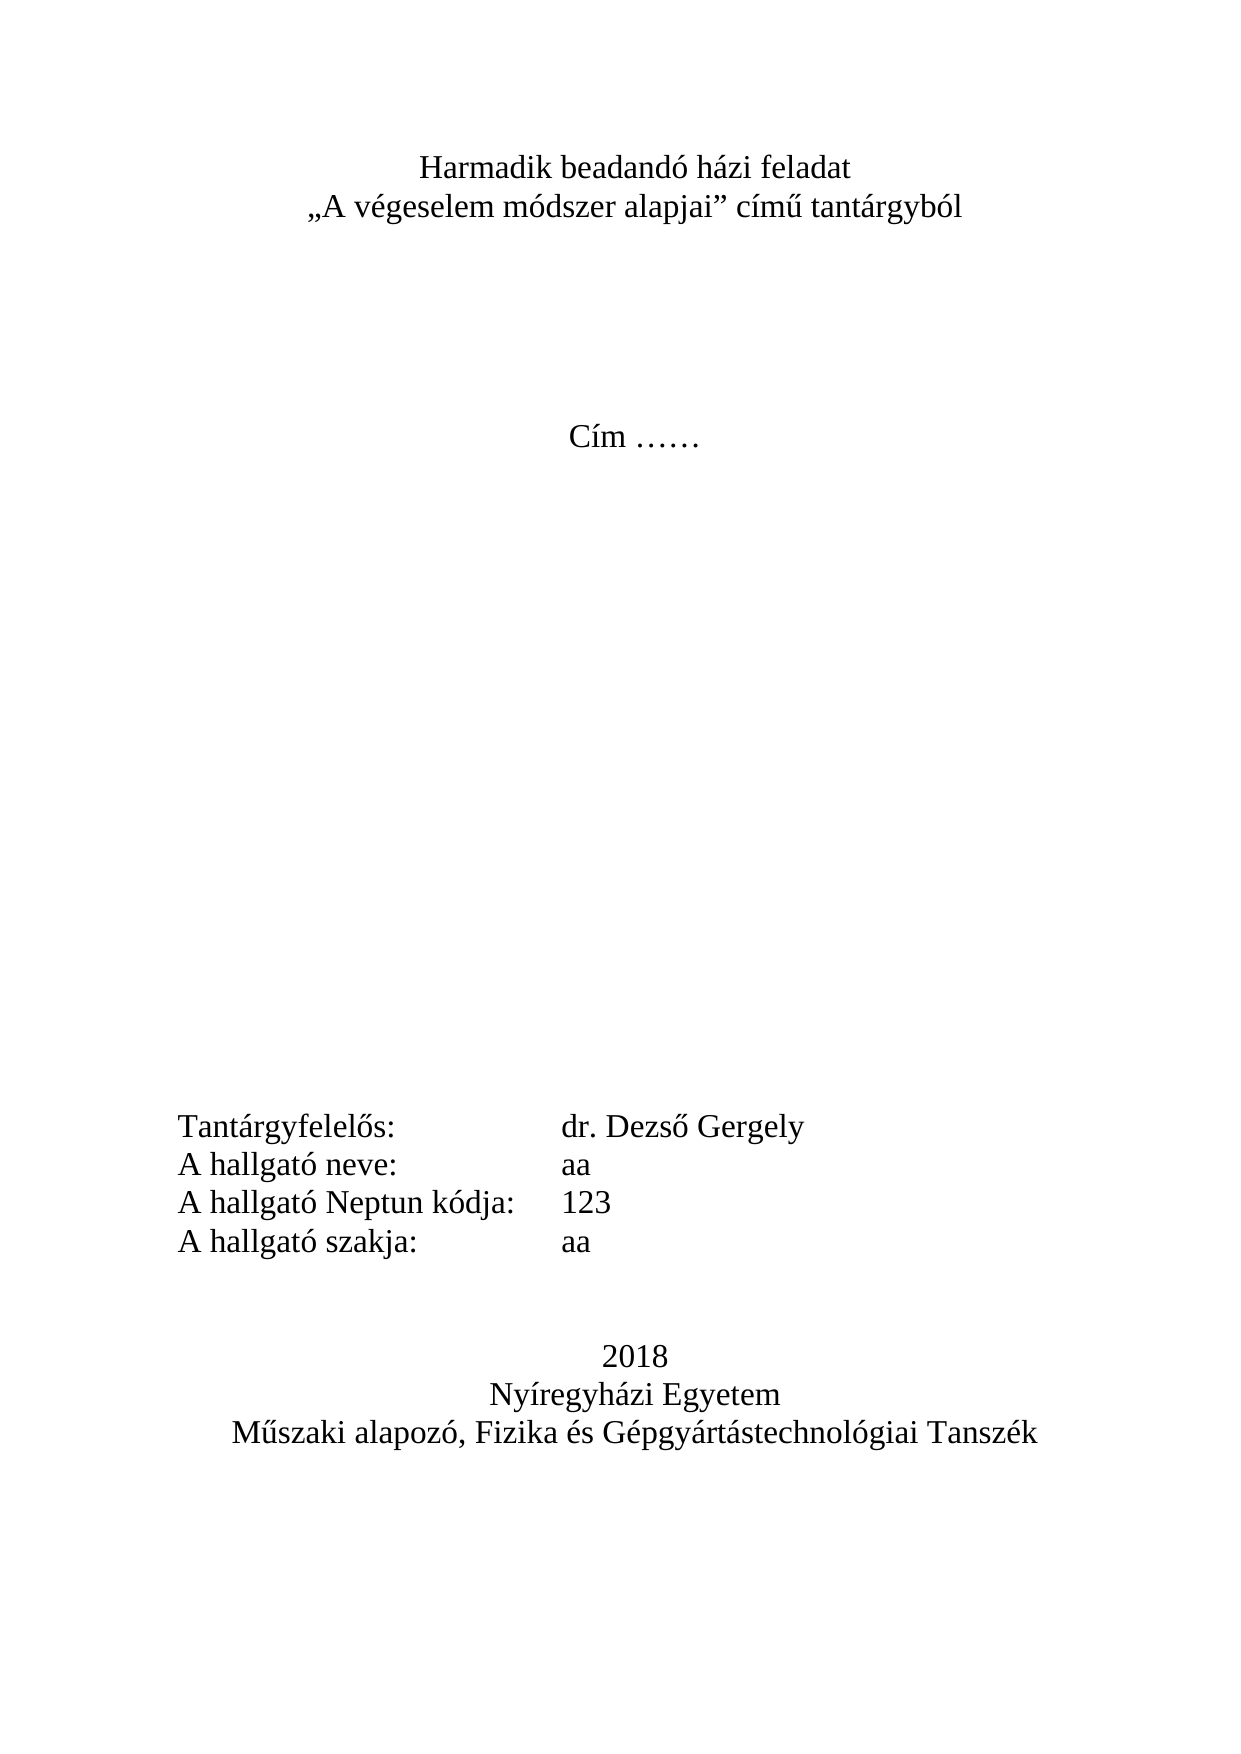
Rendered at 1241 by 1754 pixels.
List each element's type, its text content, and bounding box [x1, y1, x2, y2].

text Műszaki alapozó, Fizika és Gépgyártástechnológiai Tanszék [148, 1413, 1093, 1451]
text Tantárgyfelelős: dr. Dezső Gergely [148, 1106, 1093, 1144]
text Cím …… [148, 416, 1093, 454]
text A hallgató Neptun kódja: 123 [148, 1183, 1093, 1221]
text A hallgató neve: aa [148, 1144, 1093, 1183]
text 2018 [148, 1336, 1093, 1374]
text Nyíregyházi Egyetem [148, 1374, 1093, 1413]
text A hallgató szakja: aa [148, 1221, 1093, 1259]
text „A végeselem módszer alapjai” című tantárgyból [148, 186, 1093, 224]
text Harmadik beadandó házi feladat [148, 148, 1093, 186]
